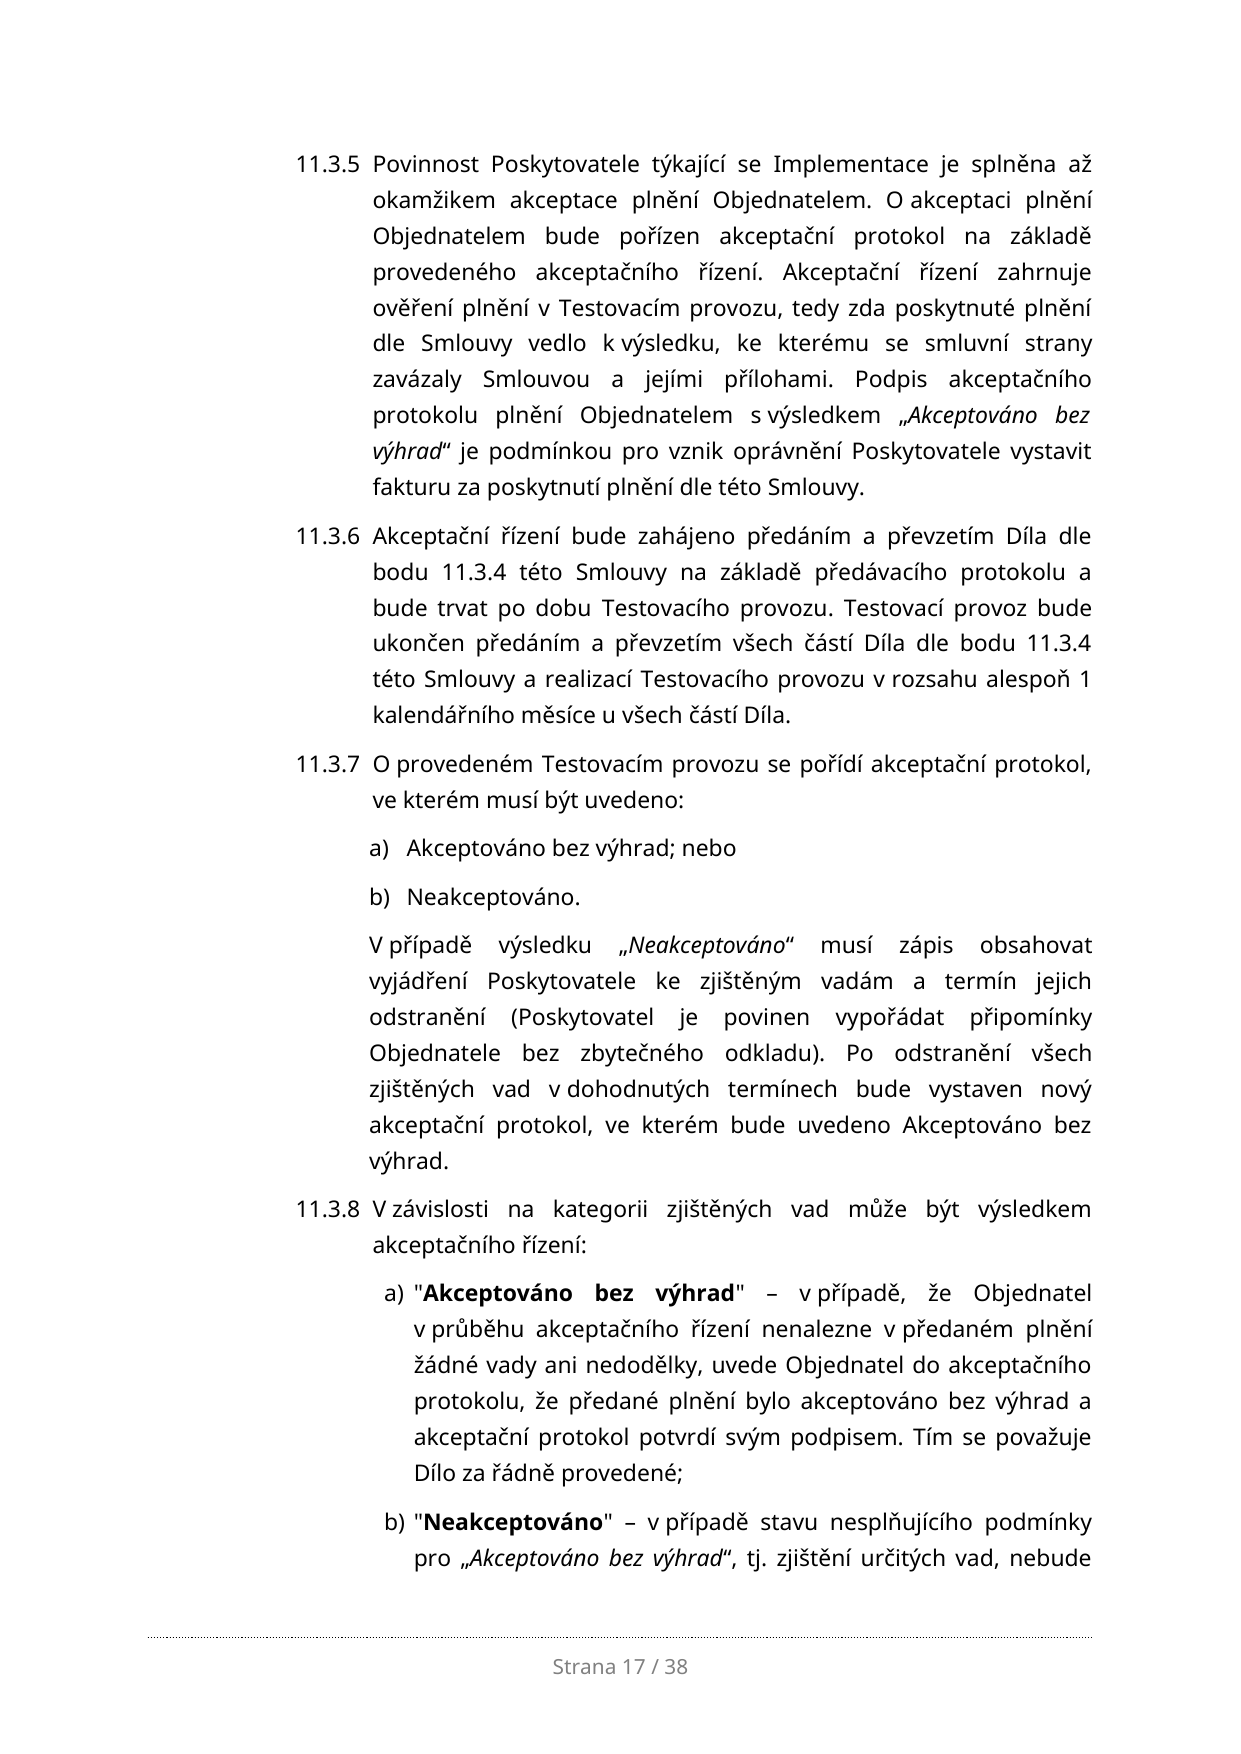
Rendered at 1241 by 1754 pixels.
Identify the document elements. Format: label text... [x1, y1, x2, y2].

list Neakceptováno. [369, 881, 1092, 912]
list Povinnost Poskytovatele týkající se Implementace je splněna až okamžikem akceptace plnění Objednatelem. O akceptaci plnění Objednatelem bude pořízen akceptační protokol na základě provedeného akceptačního řízení. Akceptační řízení zahrnuje ověření plnění v Testovacím provozu, tedy zda poskytnuté plnění dle Smlouvy vedlo k výsledku, ke kterému se smluvní strany zavázaly Smlouvou a jejími přílohami. Podpis akceptačního protokolu plnění Objednatelem s výsledkem „Akceptováno bez výhrad“ je podmínkou pro vznik oprávnění Poskytovatele vystavit fakturu za poskytnutí plnění dle této Smlouvy. [295, 148, 1092, 502]
list V závislosti na kategorii zjištěných vad může být výsledkem akceptačního řízení: [295, 1193, 1092, 1260]
list Akceptační řízení bude zahájeno předáním a převzetím Díla dle bodu 11.3.4 této Smlouvy na základě předávacího protokolu a bude trvat po dobu Testovacího provozu. Testovací provoz bude ukončen předáním a převzetím všech částí Díla dle bodu 11.3.4 této Smlouvy a realizací Testovacího provozu v rozsahu alespoň 1 kalendářního měsíce u všech částí Díla. [295, 519, 1092, 731]
list Akceptováno bez výhrad; nebo [369, 832, 1092, 863]
list O provedeném Testovacím provozu se pořídí akceptační protokol, ve kterém musí být uvedeno: [295, 748, 1092, 815]
list V případě výsledku „Neakceptováno“ musí zápis obsahovat vyjádření Poskytovatele ke zjištěným vadám a termín jejich odstranění (Poskytovatel je povinen vypořádat připomínky Objednatele bez zbytečného odkladu). Po odstranění všech zjištěných vad v dohodnutých termínech bude vystaven nový akceptační protokol, ve kterém bude uvedeno Akceptováno bez výhrad. [369, 929, 1092, 1176]
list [384, 1506, 1092, 1573]
list "Akceptováno bez výhrad" – v případě, že Objednatel v průběhu akceptačního řízení nenalezne v předaném plnění žádné vady ani nedodělky, uvede Objednatel do akceptačního protokolu, že předané plnění bylo akceptováno bez výhrad a akceptační protokol potvrdí svým podpisem. Tím se považuje Dílo za řádně provedené; [384, 1277, 1092, 1488]
